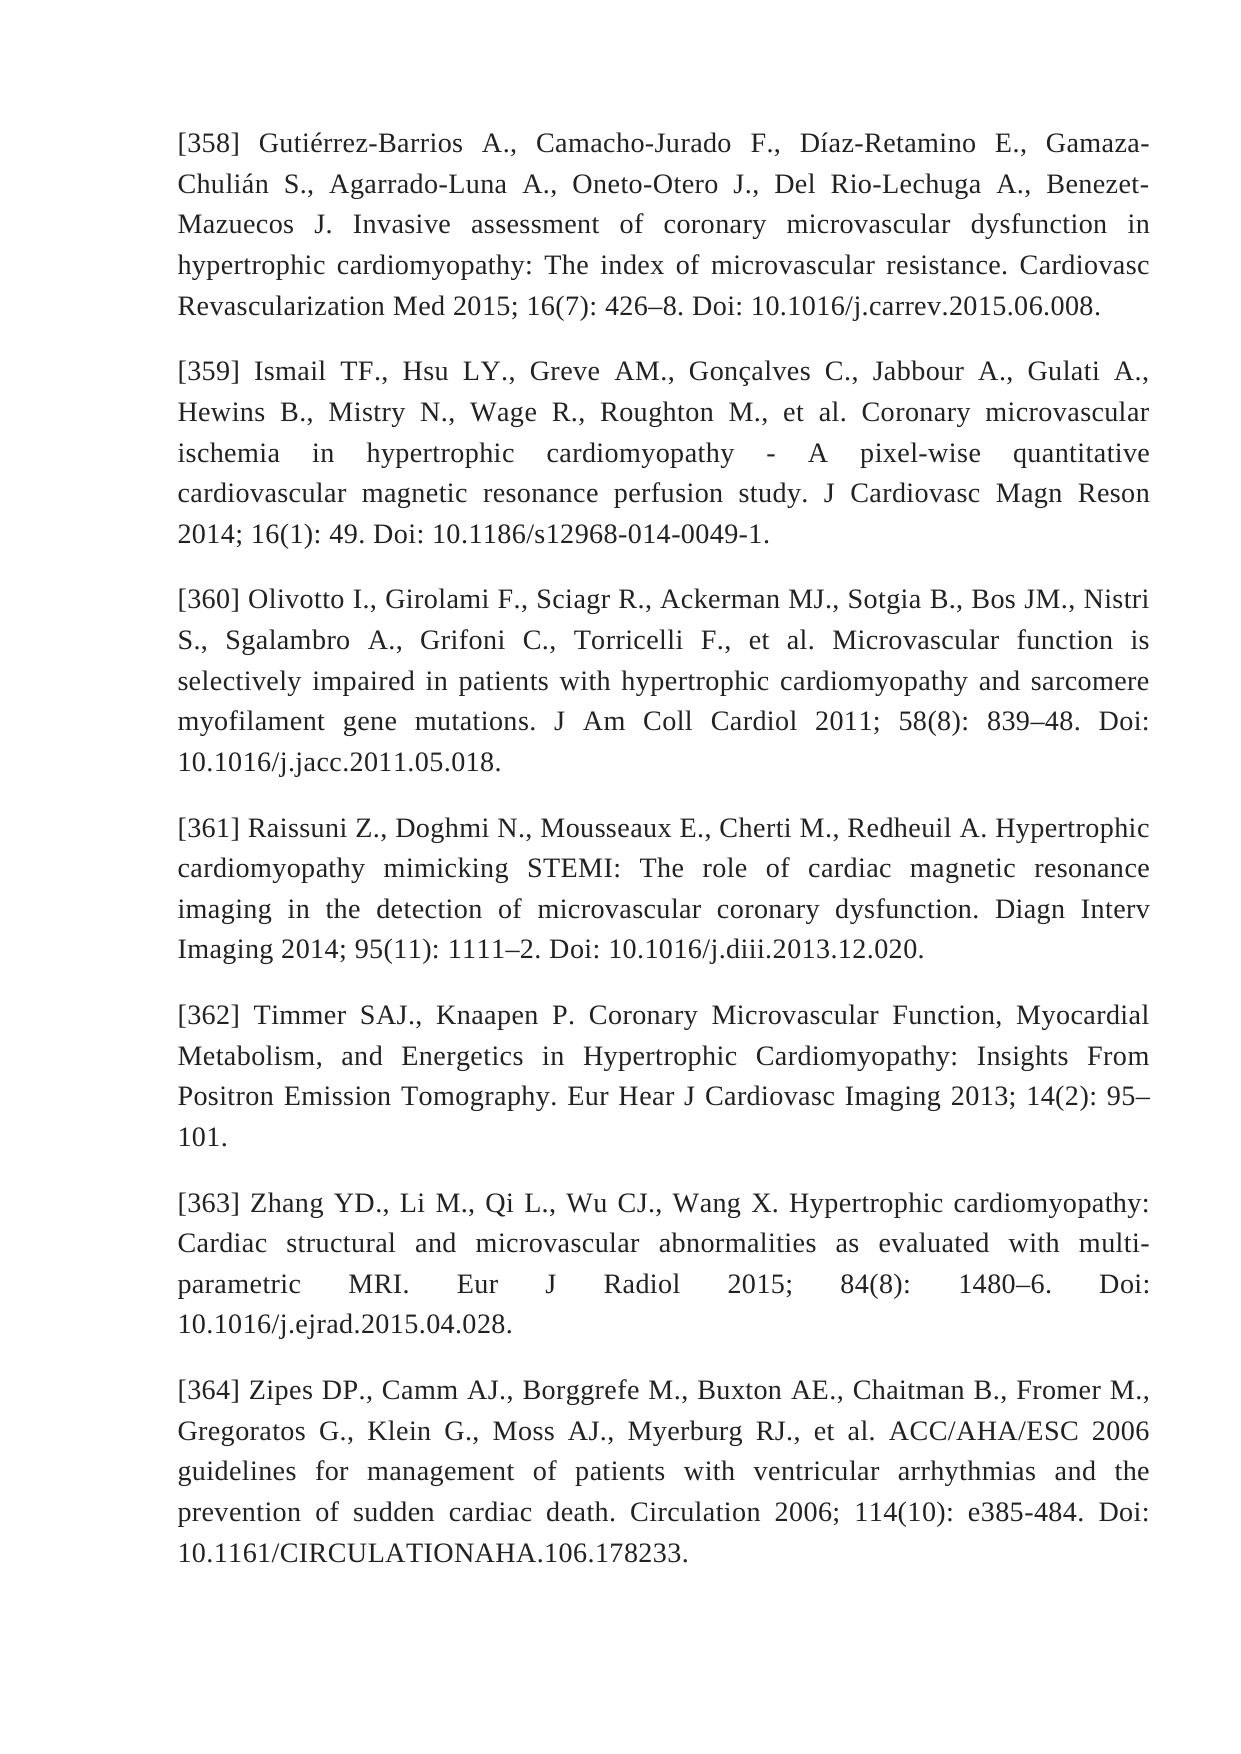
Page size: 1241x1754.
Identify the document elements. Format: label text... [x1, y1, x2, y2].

text [364] Zipes DP., Camm AJ., Borggrefe M., Buxton AE., Chaitman B., Fromer M., Gregoratos G., Klein G., Moss AJ., Myerburg RJ., et al. ACC/AHA/ESC 2006 guidelines for management of patients with ventricular arrhythmias and the prevention of sudden cardiac death. Circulation 2006; 114(10): e385-484. Doi: 10.1161/CIRCULATIONAHA.106.178233. [177, 1365, 1152, 1568]
text [362] Timmer SAJ., Knaapen P. Coronary Microvascular Function, Myocardial Metabolism, and Energetics in Hypertrophic Cardiomyopathy: Insights From Positron Emission Tomography. Eur Hear J Cardiovasc Imaging 2013; 14(2): 95–101. [177, 990, 1152, 1152]
text [359] Ismail TF., Hsu LY., Greve AM., Gonçalves C., Jabbour A., Gulati A., Hewins B., Mistry N., Wage R., Roughton M., et al. Coronary microvascular ischemia in hypertrophic cardiomyopathy - A pixel-wise quantitative cardiovascular magnetic resonance perfusion study. J Cardiovasc Magn Reson 2014; 16(1): 49. Doi: 10.1186/s12968-014-0049-1. [177, 346, 1152, 549]
text [363] Zhang YD., Li M., Qi L., Wu CJ., Wang X. Hypertrophic cardiomyopathy: Cardiac structural and microvascular abnormalities as evaluated with multi-parametric MRI. Eur J Radiol 2015; 84(8): 1480–6. Doi: 10.1016/j.ejrad.2015.04.028. [177, 1177, 1152, 1340]
text [358] Gutiérrez-Barrios A., Camacho-Jurado F., Díaz-Retamino E., Gamaza-Chulián S., Agarrado-Luna A., Oneto-Otero J., Del Rio-Lechuga A., Benezet-Mazuecos J. Invasive assessment of coronary microvascular dysfunction in hypertrophic cardiomyopathy: The index of microvascular resistance. Cardiovasc Revascularization Med 2015; 16(7): 426–8. Doi: 10.1016/j.carrev.2015.06.008. [177, 118, 1152, 321]
text [360] Olivotto I., Girolami F., Sciagr R., Ackerman MJ., Sotgia B., Bos JM., Nistri S., Sgalambro A., Grifoni C., Torricelli F., et al. Microvascular function is selectively impaired in patients with hypertrophic cardiomyopathy and sarcomere myofilament gene mutations. J Am Coll Cardiol 2011; 58(8): 839–48. Doi: 10.1016/j.jacc.2011.05.018. [177, 574, 1152, 777]
text [361] Raissuni Z., Doghmi N., Mousseaux E., Cherti M., Redheuil A. Hypertrophic cardiomyopathy mimicking STEMI: The role of cardiac magnetic resonance imaging in the detection of microvascular coronary dysfunction. Diagn Interv Imaging 2014; 95(11): 1111–2. Doi: 10.1016/j.diii.2013.12.020. [177, 802, 1152, 965]
